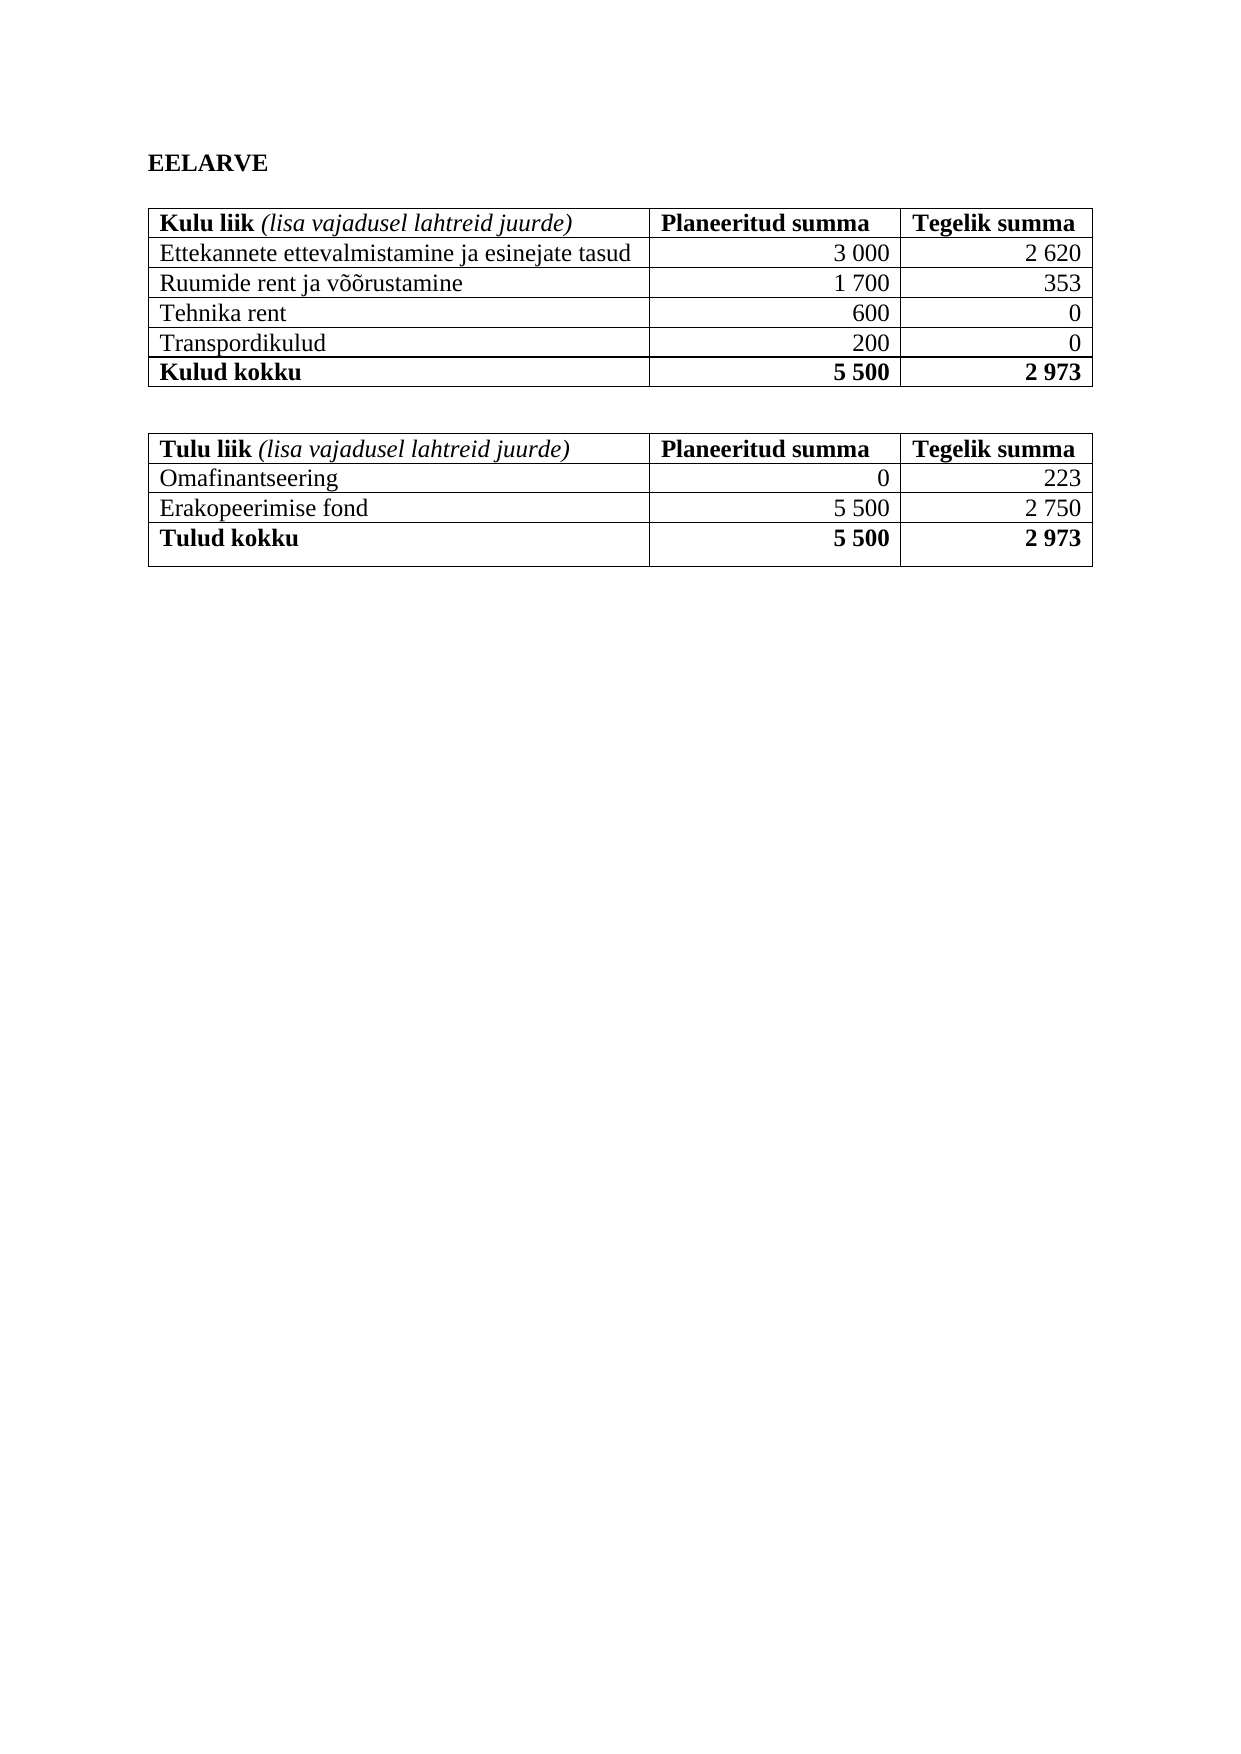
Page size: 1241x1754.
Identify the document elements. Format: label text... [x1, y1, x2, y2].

table_cell 200 [650, 328, 900, 356]
table_cell 0 [650, 464, 900, 492]
table_cell 3 000 [650, 238, 900, 267]
table_cell 2 620 [901, 238, 1092, 267]
table_cell 353 [901, 268, 1092, 297]
table_cell Tehnika rent [149, 298, 649, 327]
table_cell 5 500 [650, 493, 900, 522]
table_header Tegelik summa [901, 434, 1092, 462]
table_cell Ruumide rent ja võõrustamine [149, 268, 649, 297]
table_cell 600 [650, 298, 900, 327]
table_cell 0 [901, 298, 1092, 327]
table_cell 2 973 [901, 358, 1092, 386]
table_cell 223 [901, 464, 1092, 492]
table_cell Tulud kokku [149, 523, 649, 566]
table_header Tegelik summa [901, 209, 1092, 237]
table_cell 5 500 [650, 358, 900, 386]
table_cell 2 973 [901, 523, 1092, 566]
table_header Planeeritud summa [650, 209, 900, 237]
table_cell 0 [901, 328, 1092, 356]
text EELARVE [148, 148, 1093, 176]
table_cell 1 700 [650, 268, 900, 297]
table_header Tulu liik (lisa vajadusel lahtreid juurde) [149, 434, 649, 462]
table_cell Ettekannete ettevalmistamine ja esinejate tasud [149, 238, 649, 267]
table_cell Kulud kokku [149, 358, 649, 386]
table_header Kulu liik (lisa vajadusel lahtreid juurde) [149, 209, 649, 237]
table_header Planeeritud summa [650, 434, 900, 462]
table_cell Transpordikulud [149, 328, 649, 356]
table_cell 2 750 [901, 493, 1092, 522]
table_cell 5 500 [650, 523, 900, 566]
table_cell Erakopeerimise fond [149, 493, 649, 522]
table_cell Omafinantseering [149, 464, 649, 492]
